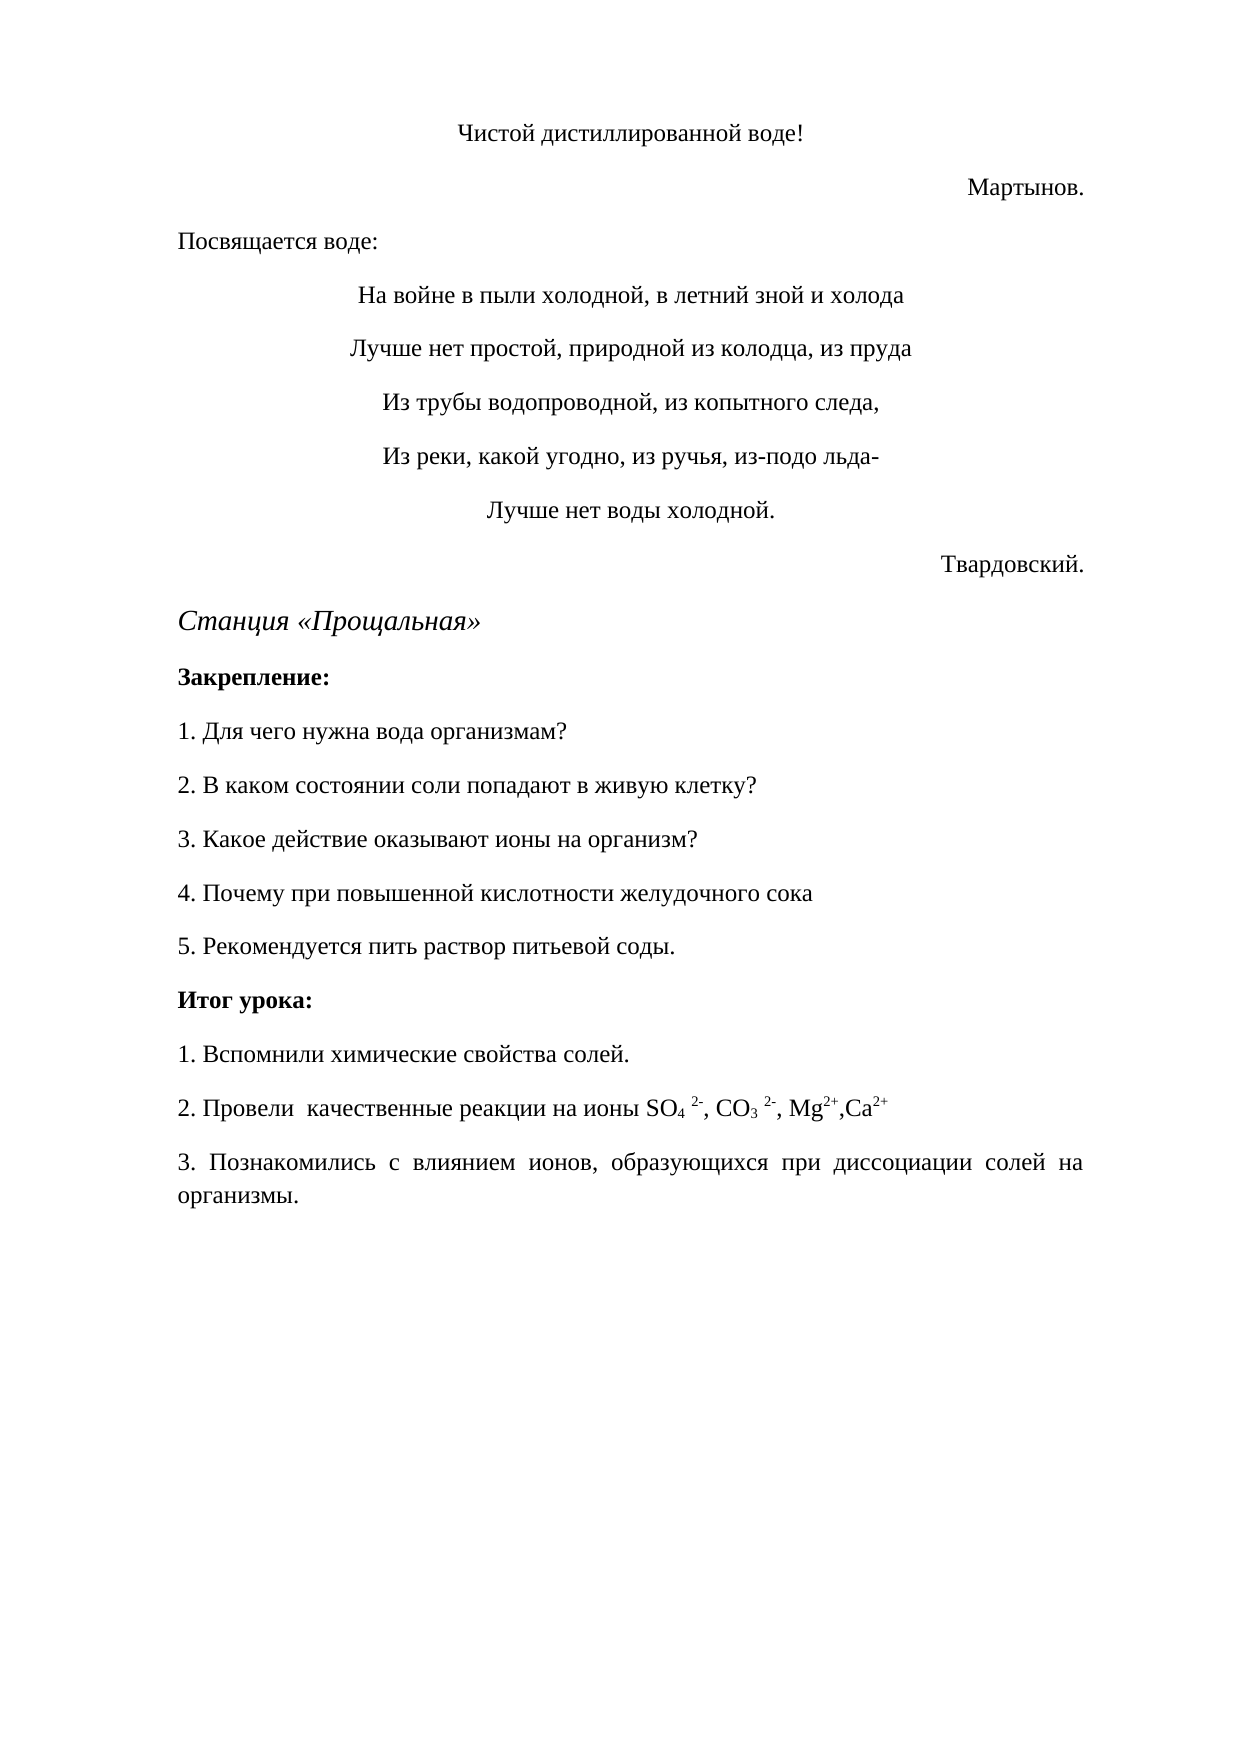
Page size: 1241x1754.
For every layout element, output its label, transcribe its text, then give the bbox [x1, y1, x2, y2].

text 2. В каком состоянии соли попадают в живую клетку? [177, 770, 1084, 799]
text Лучше нет простой, природной из колодца, из пруда [177, 333, 1084, 362]
text Мартынов. [177, 172, 1084, 201]
text 3. Познакомились с влиянием ионов, образующихся при диссоциации солей на организмы. [177, 1147, 1084, 1209]
text 3. Какое действие оказывают ионы на организм? [177, 824, 1084, 852]
text На войне в пыли холодной, в летний зной и холода [177, 280, 1084, 308]
text Посвящается воде: [177, 226, 1084, 254]
text 2. Провели качественные реакции на ионы SO4 2-, CO3 2-, Mg2+,Ca2+ [177, 1093, 1084, 1122]
text Из реки, какой угодно, из ручья, из-подо льда- [177, 441, 1084, 470]
text Итог урока: [177, 985, 1084, 1014]
text 5. Рекомендуется пить раствор питьевой соды. [177, 931, 1084, 960]
text Закрепление: [177, 662, 1084, 691]
text 1. Вспомнили химические свойства солей. [177, 1039, 1084, 1068]
text 1. Для чего нужна вода организмам? [177, 716, 1084, 745]
text Твардовский. [177, 549, 1084, 578]
text 4. Почему при повышенной кислотности желудочного сока [177, 878, 1084, 906]
text Из трубы водопроводной, из копытного следа, [177, 387, 1084, 416]
text Лучше нет воды холодной. [177, 495, 1084, 524]
text Чистой дистиллированной воде! [177, 118, 1084, 147]
text Станция «Прощальная» [177, 603, 1084, 636]
